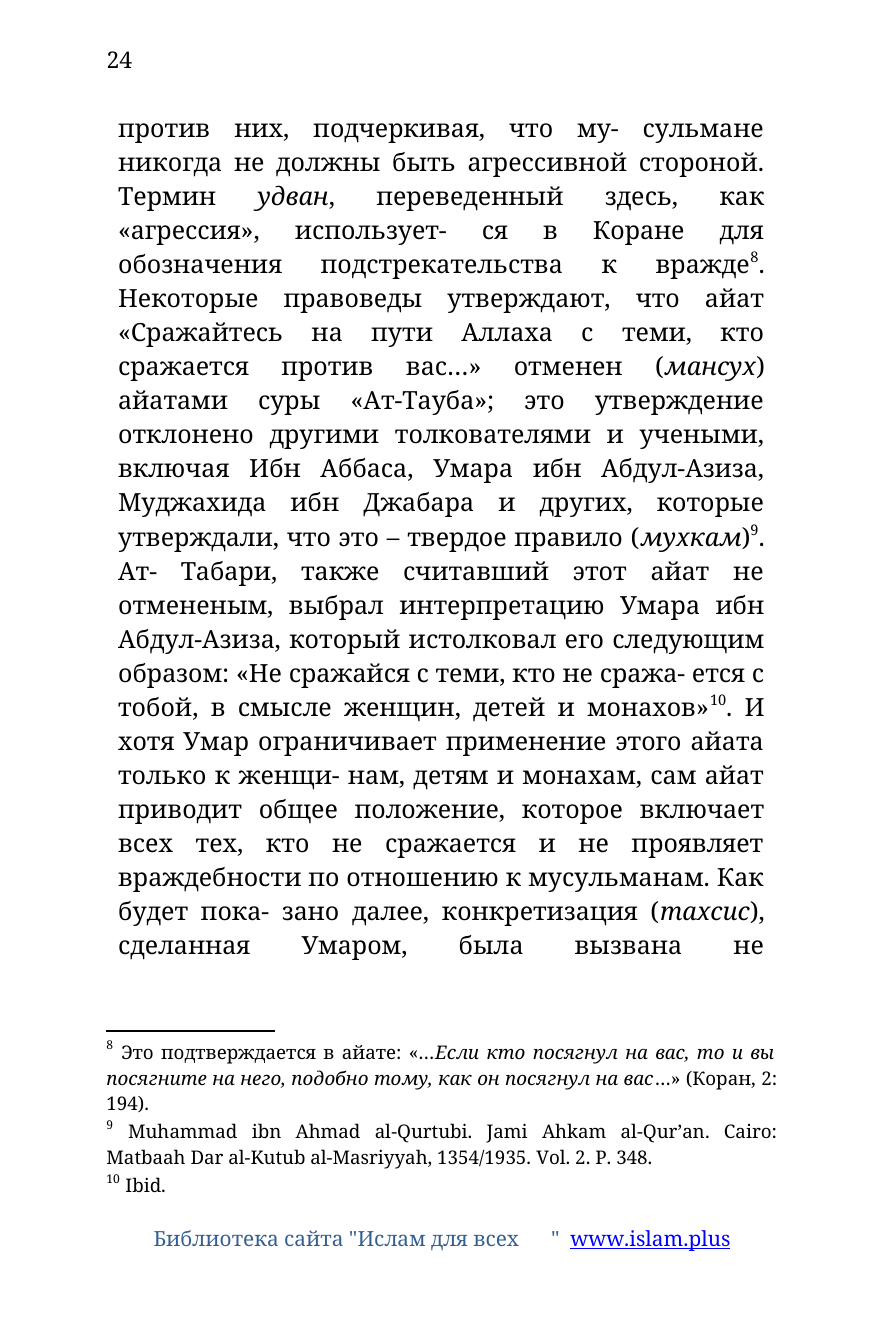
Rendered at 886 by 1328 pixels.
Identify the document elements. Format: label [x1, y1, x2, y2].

text [118, 110, 764, 962]
